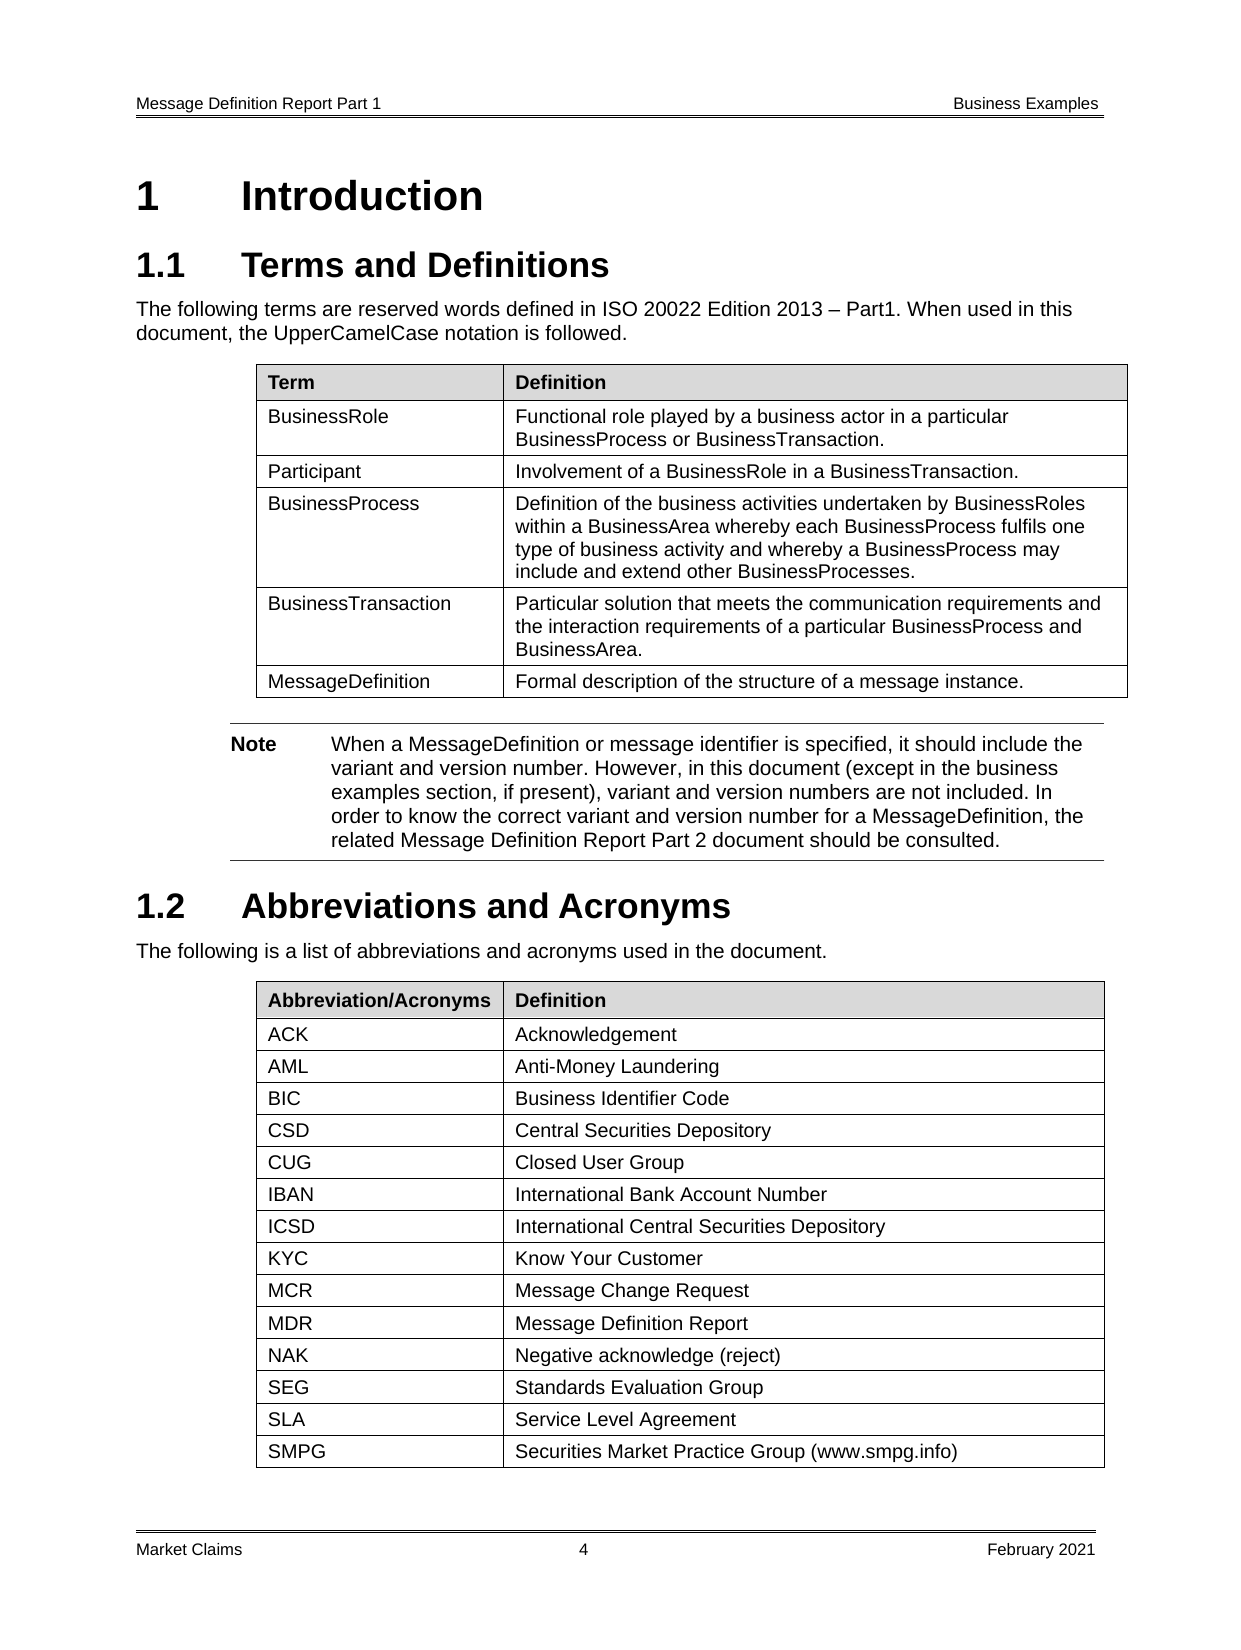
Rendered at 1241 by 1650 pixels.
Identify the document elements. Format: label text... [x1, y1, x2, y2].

subtitle Terms and Definitions [136, 244, 1104, 284]
table_cell MCR [257, 1275, 503, 1306]
table_cell MDR [257, 1307, 503, 1338]
table_header Abbreviation/Acronyms [257, 982, 503, 1017]
table_cell BusinessProcess [257, 488, 503, 587]
table_cell IBAN [257, 1179, 503, 1210]
table_cell Formal description of the structure of a message instance. [504, 666, 1127, 697]
text When a MessageDefinition or message identifier is specified, it should include the variant and version number. However, in this document (except in the business examples section, if present), variant and version numbers are not included. In order to know the correct variant and version number for a MessageDefinition, the related Message Definition Report Part 2 document should be consulted. [230, 724, 1104, 860]
table_cell ICSD [257, 1211, 503, 1242]
table_cell SMPG [257, 1436, 503, 1467]
table_cell Participant [257, 456, 503, 487]
text The following is a list of abbreviations and acronyms used in the document. [136, 938, 1104, 962]
table_cell Involvement of a BusinessRole in a BusinessTransaction. [504, 456, 1127, 487]
table_cell SLA [257, 1404, 503, 1434]
table_cell BIC [257, 1083, 503, 1114]
table_cell Particular solution that meets the communication requirements and the interaction requirements of a particular BusinessProcess and BusinessArea. [504, 588, 1127, 664]
table_cell BusinessTransaction [257, 588, 503, 664]
table_header Definition [504, 982, 1104, 1017]
subtitle Introduction [136, 171, 1104, 219]
table_cell KYC [257, 1243, 503, 1274]
text The following terms are reserved words defined in ISO 20022 Edition 2013 – Part1. When used in this document, the UpperCamelCase notation is followed. [136, 297, 1104, 345]
table_header Term [257, 365, 503, 400]
table_cell Securities Market Practice Group (www.smpg.info) [504, 1436, 1104, 1467]
table_cell Negative acknowledge (reject) [504, 1339, 1104, 1370]
subtitle Abbreviations and Acronyms [136, 885, 1104, 926]
table_cell CUG [257, 1147, 503, 1178]
table_cell NAK [257, 1339, 503, 1370]
table_cell ACK [257, 1019, 503, 1049]
table_header Definition [504, 365, 1127, 400]
table_cell Central Securities Depository [504, 1115, 1104, 1146]
table_cell MessageDefinition [257, 666, 503, 697]
table_cell Know Your Customer [504, 1243, 1104, 1274]
table_cell AML [257, 1051, 503, 1082]
table_cell International Central Securities Depository [504, 1211, 1104, 1242]
table_cell BusinessRole [257, 401, 503, 455]
table_cell Service Level Agreement [504, 1404, 1104, 1434]
table_cell Acknowledgement [504, 1019, 1104, 1049]
table_cell SEG [257, 1371, 503, 1402]
table_cell Functional role played by a business actor in a particular BusinessProcess or BusinessTransaction. [504, 401, 1127, 455]
table_cell Closed User Group [504, 1147, 1104, 1178]
table_cell Message Definition Report [504, 1307, 1104, 1338]
table_cell International Bank Account Number [504, 1179, 1104, 1210]
table_cell Standards Evaluation Group [504, 1371, 1104, 1402]
table_cell Business Identifier Code [504, 1083, 1104, 1114]
table_cell CSD [257, 1115, 503, 1146]
table_cell Anti-Money Laundering [504, 1051, 1104, 1082]
table_cell Definition of the business activities undertaken by BusinessRoles within a BusinessArea whereby each BusinessProcess fulfils one type of business activity and whereby a BusinessProcess may include and extend other BusinessProcesses. [504, 488, 1127, 587]
table_cell Message Change Request [504, 1275, 1104, 1306]
